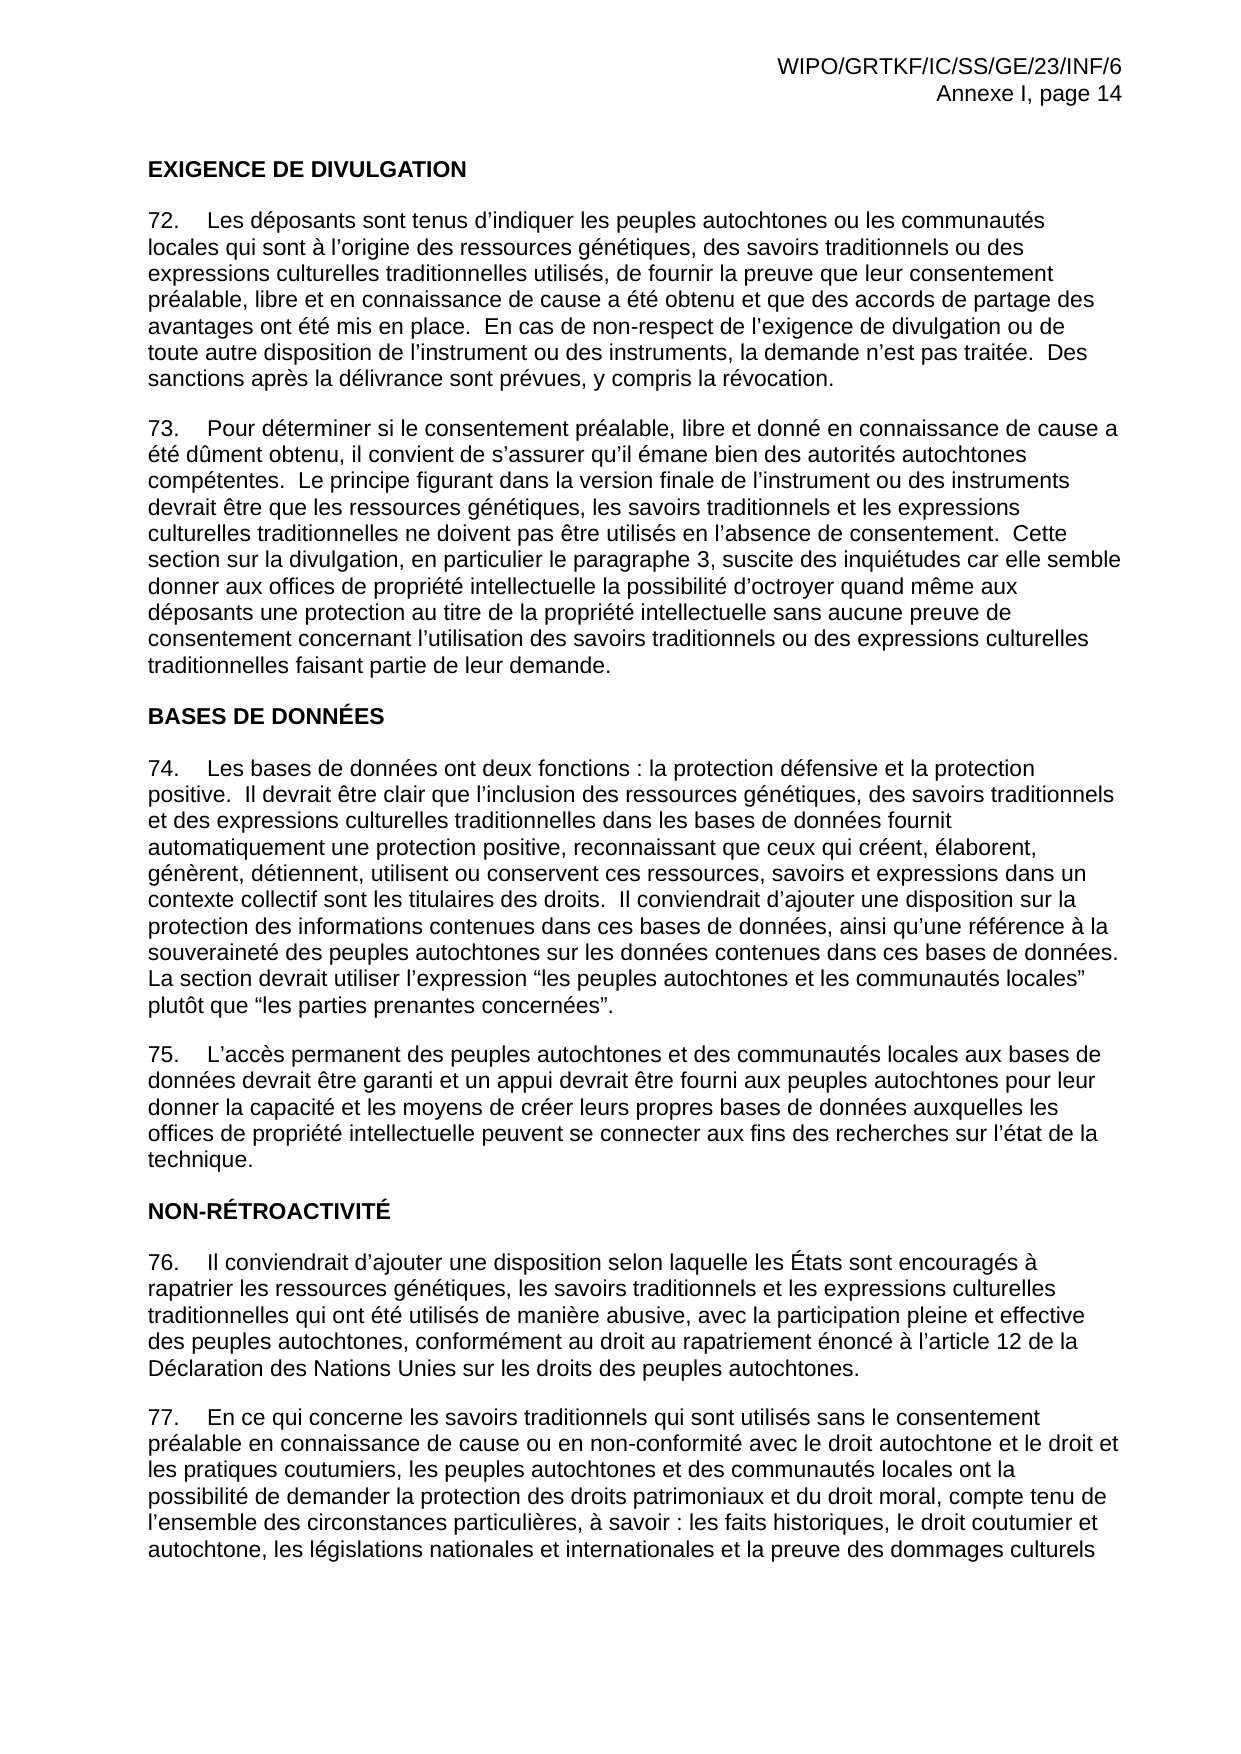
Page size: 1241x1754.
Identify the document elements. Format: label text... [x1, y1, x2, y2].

text Pour déterminer si le consentement préalable, libre et donné en connaissance de cause a été dûment obtenu, il convient de s’assurer qu’il émane bien des autorités autochtones compétentes. Le principe figurant dans la version finale de l’instrument ou des instruments devrait être que les ressources génétiques, les savoirs traditionnels et les expressions culturelles traditionnelles ne doivent pas être utilisés en l’absence de consentement. Cette section sur la divulgation, en particulier le paragraphe 3, suscite des inquiétudes car elle semble donner aux offices de propriété intellectuelle la possibilité d’octroyer quand même aux déposants une protection au titre de la propriété intellectuelle sans aucune preuve de consentement concernant l’utilisation des savoirs traditionnels ou des expressions culturelles traditionnelles faisant partie de leur demande. [148, 414, 1122, 678]
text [148, 1404, 1122, 1562]
text Les déposants sont tenus d’indiquer les peuples autochtones ou les communautés locales qui sont à l’origine des ressources génétiques, des savoirs traditionnels ou des expressions culturelles traditionnelles utilisés, de fournir la preuve que leur consentement préalable, libre et en connaissance de cause a été obtenu et que des accords de partage des avantages ont été mis en place. En cas de non-respect de l’exigence de divulgation ou de toute autre disposition de l’instrument ou des instruments, la demande n’est pas traitée. Des sanctions après la délivrance sont prévues, y compris la révocation. [148, 207, 1122, 392]
text Les bases de données ont deux fonctions : la protection défensive et la protection positive. Il devrait être clair que l’inclusion des ressources génétiques, des savoirs traditionnels et des expressions culturelles traditionnelles dans les bases de données fournit automatiquement une protection positive, reconnaissant que ceux qui créent, élaborent, génèrent, détiennent, utilisent ou conservent ces ressources, savoirs et expressions dans un contexte collectif sont les titulaires des droits. Il conviendrait d’ajouter une disposition sur la protection des informations contenues dans ces bases de données, ainsi qu’une référence à la souveraineté des peuples autochtones sur les données contenues dans ces bases de données. La section devrait utiliser l’expression “les peuples autochtones et les communautés locales” plutôt que “les parties prenantes concernées”. [148, 754, 1122, 1018]
subtitle Non-rétroactivité [148, 1198, 1122, 1224]
text Il conviendrait d’ajouter une disposition selon laquelle les États sont encouragés à rapatrier les ressources génétiques, les savoirs traditionnels et les expressions culturelles traditionnelles qui ont été utilisés de manière abusive, avec la participation pleine et effective des peuples autochtones, conformément au droit au rapatriement énoncé à l’article 12 de la Déclaration des Nations Unies sur les droits des peuples autochtones. [148, 1249, 1122, 1381]
subtitle Bases de données [148, 703, 1122, 729]
subtitle Exigence de divulgation [148, 156, 1122, 182]
text L’accès permanent des peuples autochtones et des communautés locales aux bases de données devrait être garanti et un appui devrait être fourni aux peuples autochtones pour leur donner la capacité et les moyens de créer leurs propres bases de données auxquelles les offices de propriété intellectuelle peuvent se connecter aux fins des recherches sur l’état de la technique. [148, 1041, 1122, 1173]
